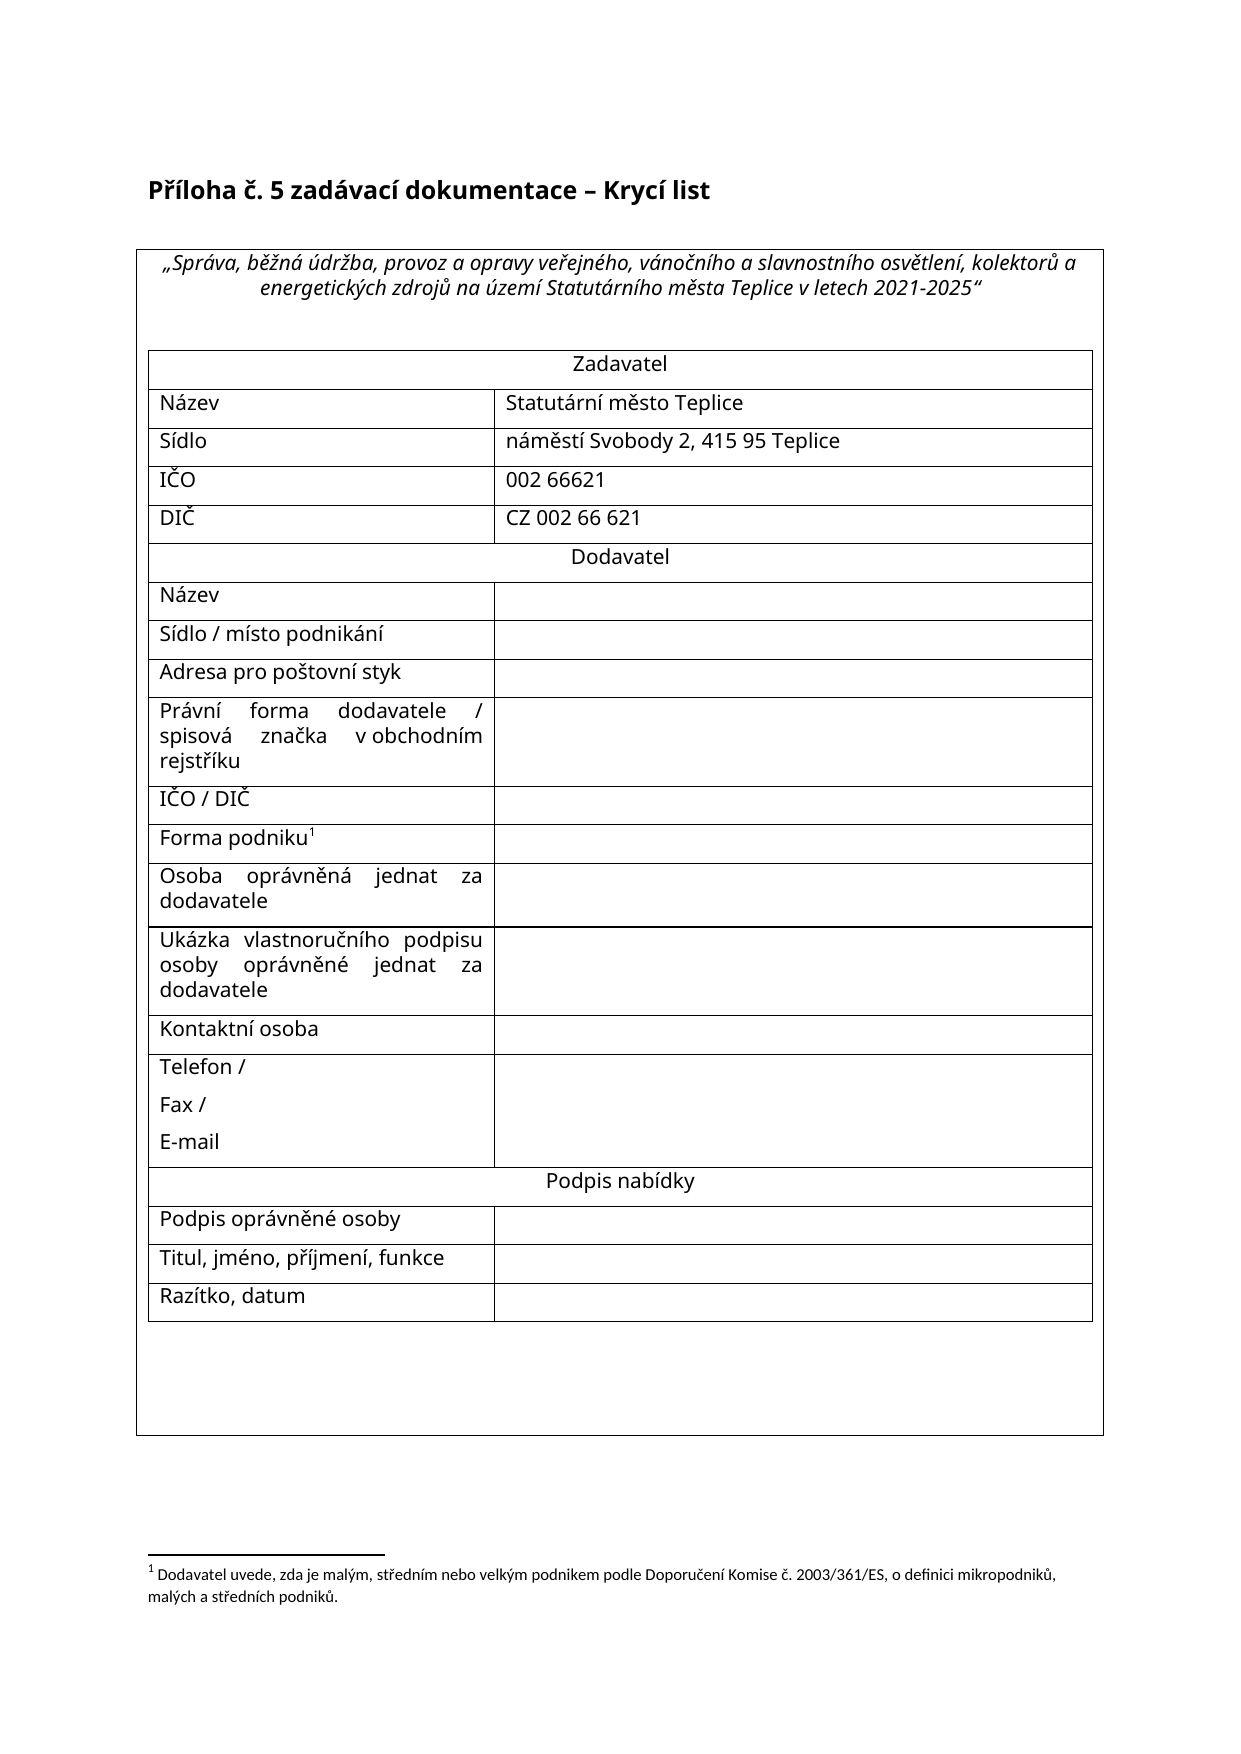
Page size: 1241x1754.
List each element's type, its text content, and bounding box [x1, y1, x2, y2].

table_header „Správa, běžná údržba, provoz a opravy veřejného, vánočního a slavnostního osvětlení, kolektorů a energetických zdrojů na území Statutárního města Teplice v letech 2021-2025“ [137, 250, 1103, 1435]
subtitle Příloha č. 5 zadávací dokumentace – Krycí list [148, 173, 1093, 207]
